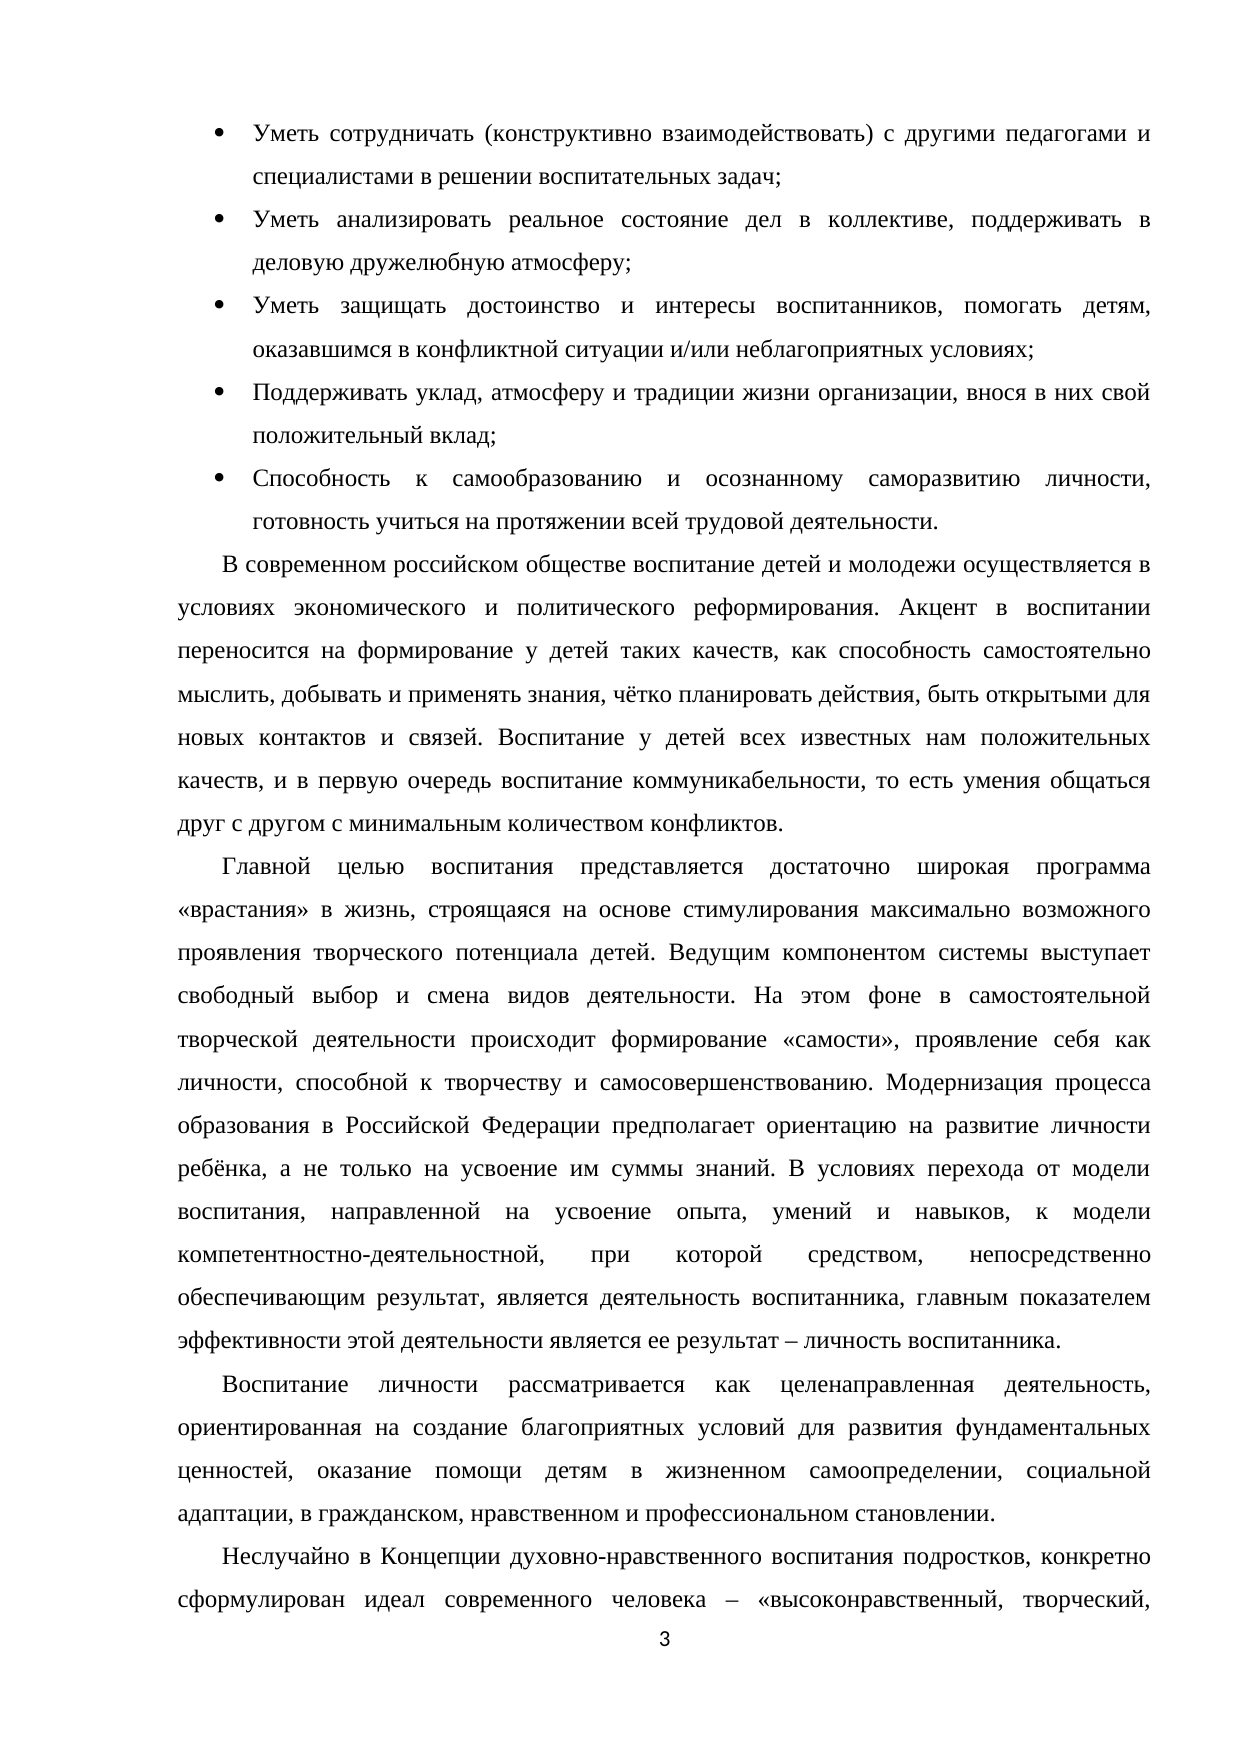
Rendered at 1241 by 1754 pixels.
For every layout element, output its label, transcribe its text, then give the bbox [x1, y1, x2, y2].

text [177, 1541, 1152, 1613]
list Уметь сотрудничать (конструктивно взаимодействовать) с другими педагогами и специалистами в решении воспитательных задач; [215, 118, 1152, 190]
text В современном российском обществе воспитание детей и молодежи осуществляется в условиях экономического и политического реформирования. Акцент в воспитании переносится на формирование у детей таких качеств, как способность самостоятельно мыслить, добывать и применять знания, чётко планировать действия, быть открытыми для новых контактов и связей. Воспитание у детей всех известных нам положительных качеств, и в первую очередь воспитание коммуникабельности, то есть умения общаться друг с другом с минимальным количеством конфликтов. [177, 549, 1152, 837]
list Поддерживать уклад, атмосферу и традиции жизни организации, внося в них свой положительный вклад; [215, 377, 1152, 449]
text Воспитание личности рассматривается как целенаправленная деятельность, ориентированная на создание благоприятных условий для развития фундаментальных ценностей, оказание помощи детям в жизненном самоопределении, социальной адаптации, в гражданском, нравственном и профессиональном становлении. [177, 1369, 1152, 1527]
list Уметь защищать достоинство и интересы воспитанников, помогать детям, оказавшимся в конфликтной ситуации и/или неблагоприятных условиях; [215, 291, 1152, 362]
list Уметь анализировать реальное состояние дел в коллективе, поддерживать в деловую дружелюбную атмосферу; [215, 204, 1152, 276]
text Главной целью воспитания представляется достаточно широкая программа «врастания» в жизнь, строящаяся на основе стимулирования максимально возможного проявления творческого потенциала детей. Ведущим компонентом системы выступает свободный выбор и смена видов деятельности. На этом фоне в самостоятельной творческой деятельности происходит формирование «самости», проявление себя как личности, способной к творчеству и самосовершенствованию. Модернизация процесса образования в Российской Федерации предполагает ориентацию на развитие личности ребёнка, а не только на усвоение им суммы знаний. В условиях перехода от модели воспитания, направленной на усвоение опыта, умений и навыков, к модели компетентностно-деятельностной, при которой средством, непосредственно обеспечивающим результат, является деятельность воспитанника, главным показателем эффективности этой деятельности является ее результат – личность воспитанника. [177, 851, 1152, 1354]
list Способность к самообразованию и осознанному саморазвитию личности, готовность учиться на протяжении всей трудовой деятельности. [215, 463, 1152, 535]
